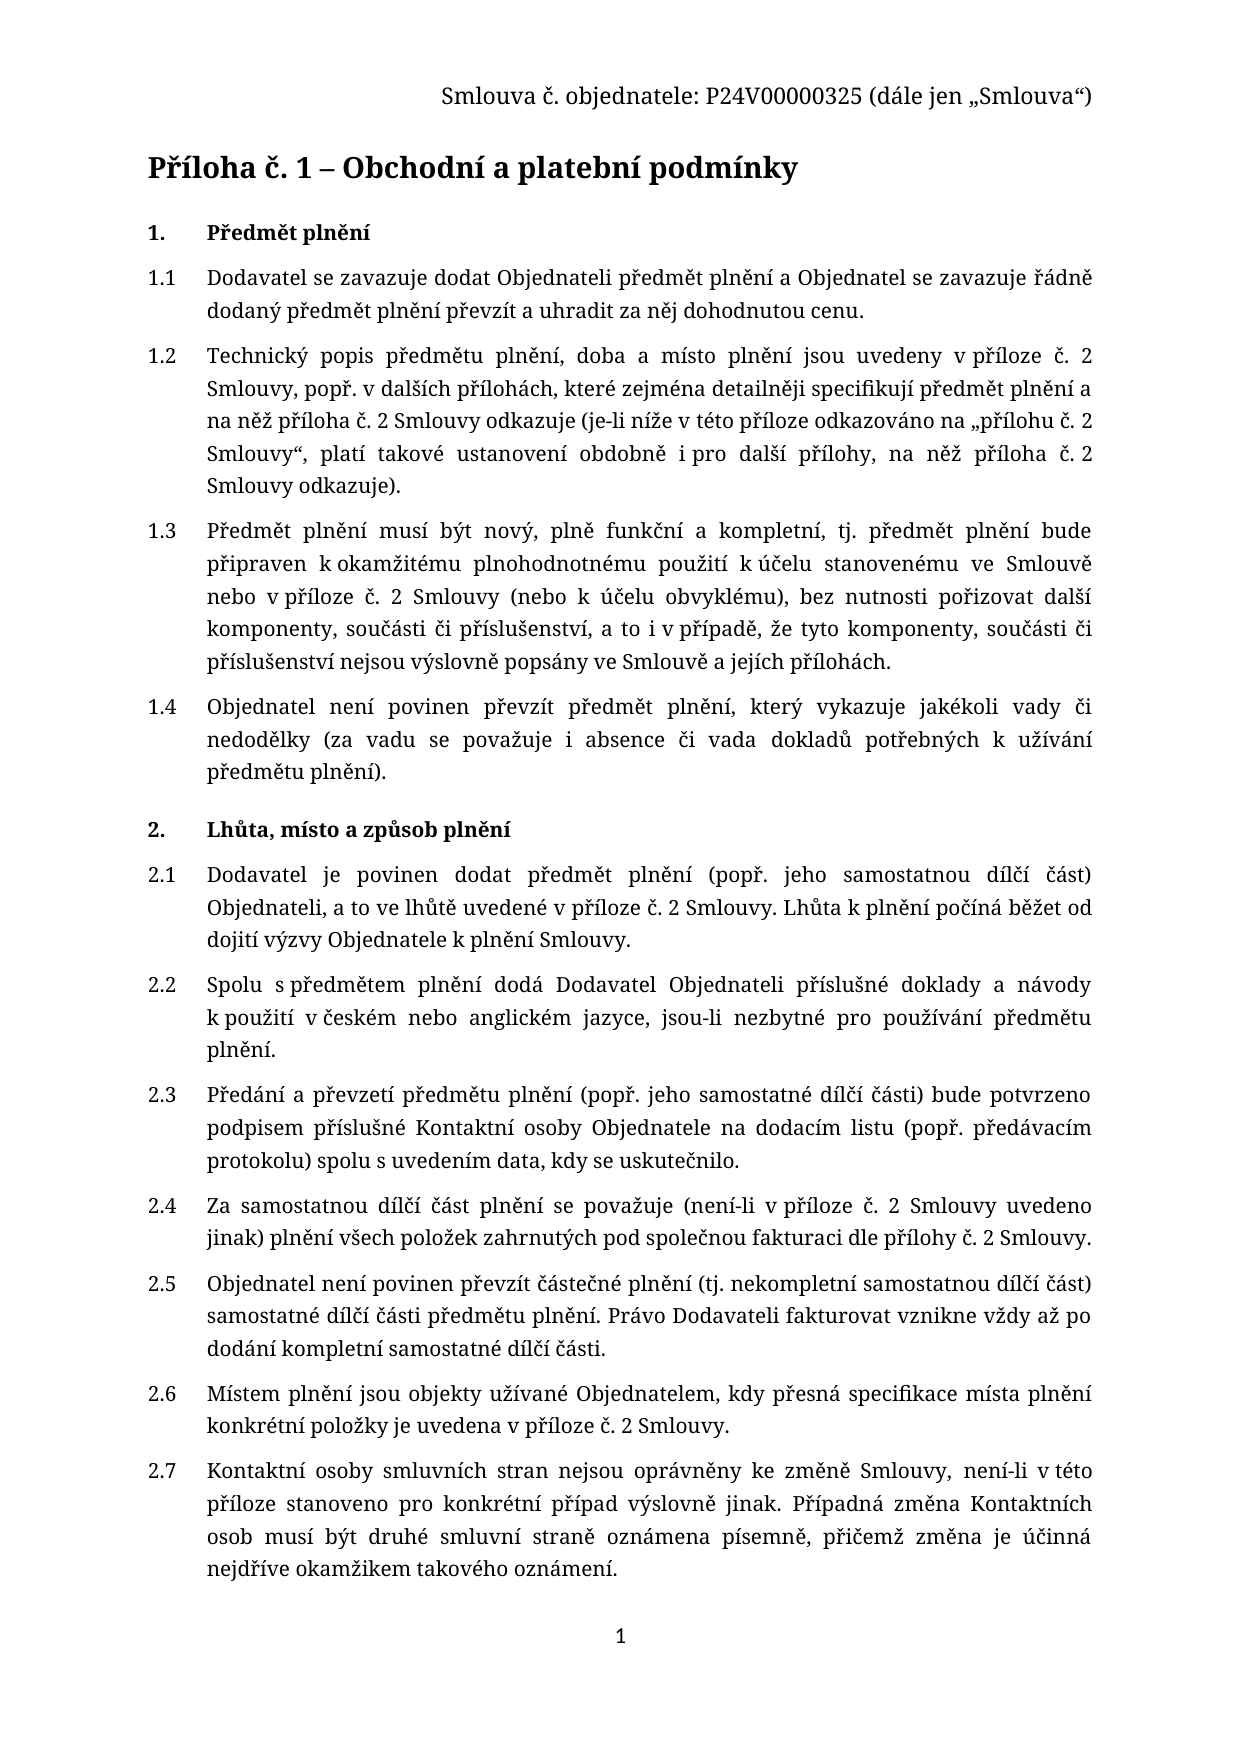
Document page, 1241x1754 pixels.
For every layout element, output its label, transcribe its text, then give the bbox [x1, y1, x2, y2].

text Příloha č. 1 – Obchodní a platební podmínky [148, 148, 1093, 187]
list Za samostatnou dílčí část plnění se považuje (není-li v příloze č. 2 Smlouvy uvedeno jinak) plnění všech položek zahrnutých pod společnou fakturaci dle přílohy č. 2 Smlouvy. [148, 1191, 1093, 1252]
list Předmět plnění musí být nový, plně funkční a kompletní, tj. předmět plnění bude připraven k okamžitému plnohodnotnému použití k účelu stanovenému ve Smlouvě nebo v příloze č. 2 Smlouvy (nebo k účelu obvyklému), bez nutnosti pořizovat další komponenty, součásti či příslušenství, a to i v případě, že tyto komponenty, součásti či příslušenství nejsou výslovně popsány ve Smlouvě a jejích přílohách. [148, 517, 1093, 675]
list Dodavatel je povinen dodat předmět plnění (popř. jeho samostatnou dílčí část) Objednateli, a to ve lhůtě uvedené v příloze č. 2 Smlouvy. Lhůta k plnění počíná běžet od dojití výzvy Objednatele k plnění Smlouvy. [148, 860, 1093, 954]
list Spolu s předmětem plnění dodá Dodavatel Objednateli příslušné doklady a návody k použití v českém nebo anglickém jazyce, jsou-li nezbytné pro používání předmětu plnění. [148, 970, 1093, 1064]
list Předání a převzetí předmětu plnění (popř. jeho samostatné dílčí části) bude potvrzeno podpisem příslušné Kontaktní osoby Objednatele na dodacím listu (popř. předávacím protokolu) spolu s uvedením data, kdy se uskutečnilo. [148, 1081, 1093, 1174]
list Kontaktní osoby smluvních stran nejsou oprávněny ke změně Smlouvy, není-li v této příloze stanoveno pro konkrétní případ výslovně jinak. Případná změna Kontaktních osob musí být druhé smluvní straně oznámena písemně, přičemž změna je účinná nejdříve okamžikem takového oznámení. [148, 1457, 1093, 1583]
list Místem plnění jsou objekty užívané Objednatelem, kdy přesná specifikace místa plnění konkrétní položky je uvedena v příloze č. 2 Smlouvy. [148, 1379, 1093, 1440]
list Lhůta, místo a způsob plnění [148, 815, 1093, 843]
list Předmět plnění [148, 218, 1093, 247]
list Technický popis předmětu plnění, doba a místo plnění jsou uvedeny v příloze č. 2 Smlouvy, popř. v dalších přílohách, které zejména detailněji specifikují předmět plnění a na něž příloha č. 2 Smlouvy odkazuje (je-li níže v této příloze odkazováno na „přílohu č. 2 Smlouvy“, platí takové ustanovení obdobně i pro další přílohy, na něž příloha č. 2 Smlouvy odkazuje). [148, 341, 1093, 500]
list Dodavatel se zavazuje dodat Objednateli předmět plnění a Objednatel se zavazuje řádně dodaný předmět plnění převzít a uhradit za něj dohodnutou cenu. [148, 263, 1093, 324]
list Objednatel není povinen převzít částečné plnění (tj. nekompletní samostatnou dílčí část) samostatné dílčí části předmětu plnění. Právo Dodavateli fakturovat vznikne vždy až po dodání kompletní samostatné dílčí části. [148, 1269, 1093, 1362]
list Objednatel není povinen převzít předmět plnění, který vykazuje jakékoli vady či nedodělky (za vadu se považuje i absence či vada dokladů potřebných k užívání předmětu plnění). [148, 692, 1093, 786]
